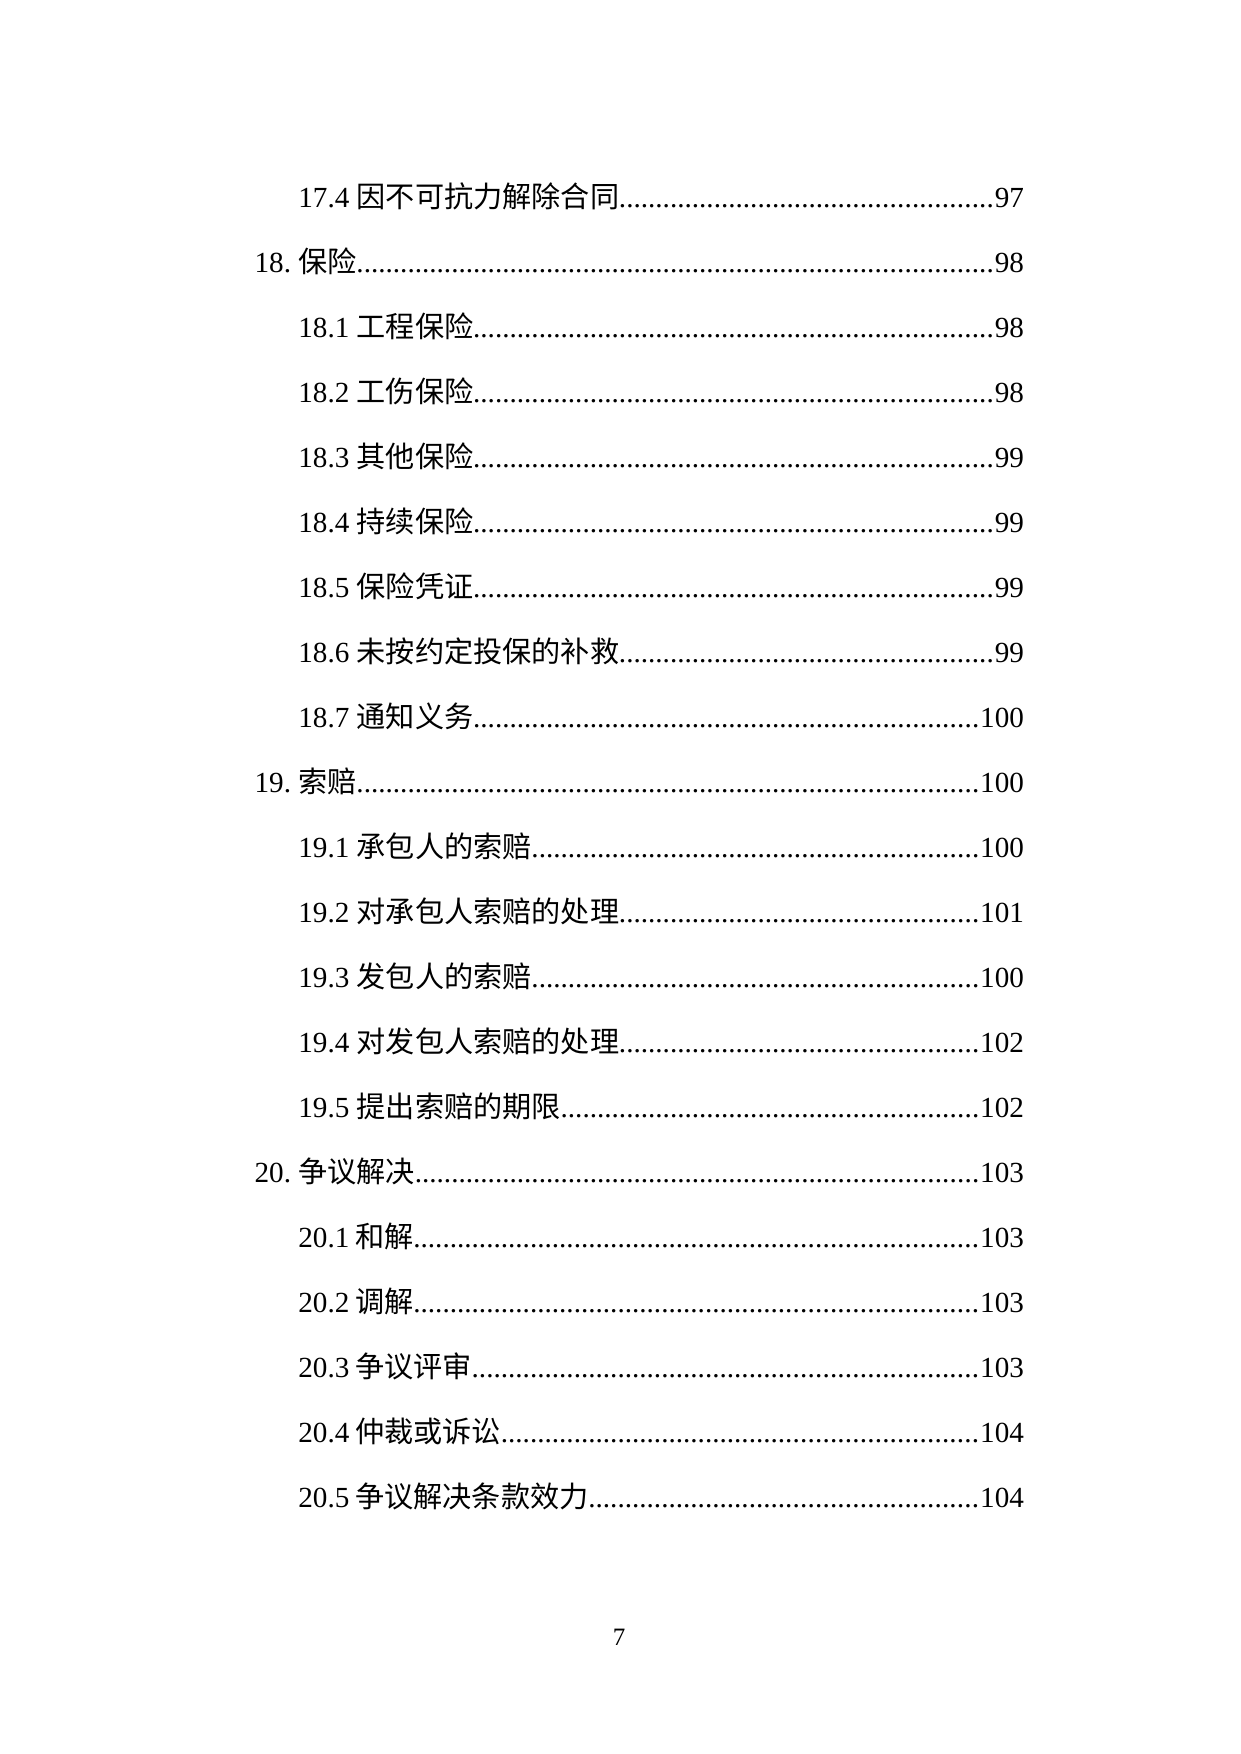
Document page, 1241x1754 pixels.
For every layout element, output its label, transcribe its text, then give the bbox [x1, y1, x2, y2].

text 20.2调解 103 [269, 1267, 1078, 1332]
text 18.4 持续保险 99 [269, 487, 1078, 552]
text 18.2 工伤保险 98 [269, 357, 1078, 422]
text 18.3 其他保险 99 [269, 422, 1078, 487]
text 20.1和解 103 [269, 1202, 1078, 1267]
text 19. 索赔 100 [225, 747, 1078, 812]
text 18. 保险 98 [225, 227, 1078, 292]
text 20. 争议解决 103 [225, 1137, 1078, 1202]
text 20.3争议评审 103 [269, 1332, 1078, 1397]
text 19.5 提出索赔的期限 102 [269, 1072, 1078, 1137]
text 20.5争议解决条款效力 104 [269, 1462, 1078, 1527]
text 20.4仲裁或诉讼 104 [269, 1397, 1078, 1462]
text 18.5 保险凭证 99 [269, 552, 1078, 617]
text 17.4 因不可抗力解除合同 97 [269, 162, 1078, 227]
text 19.3 发包人的索赔 100 [269, 942, 1078, 1007]
text 18.7 通知义务 100 [269, 682, 1078, 747]
text 19.4 对发包人索赔的处理 102 [269, 1007, 1078, 1072]
text 18.1 工程保险 98 [269, 292, 1078, 357]
text 19.2 对承包人索赔的处理 101 [269, 877, 1078, 942]
text 18.6 未按约定投保的补救 99 [269, 617, 1078, 682]
text 19.1 承包人的索赔 100 [269, 812, 1078, 877]
